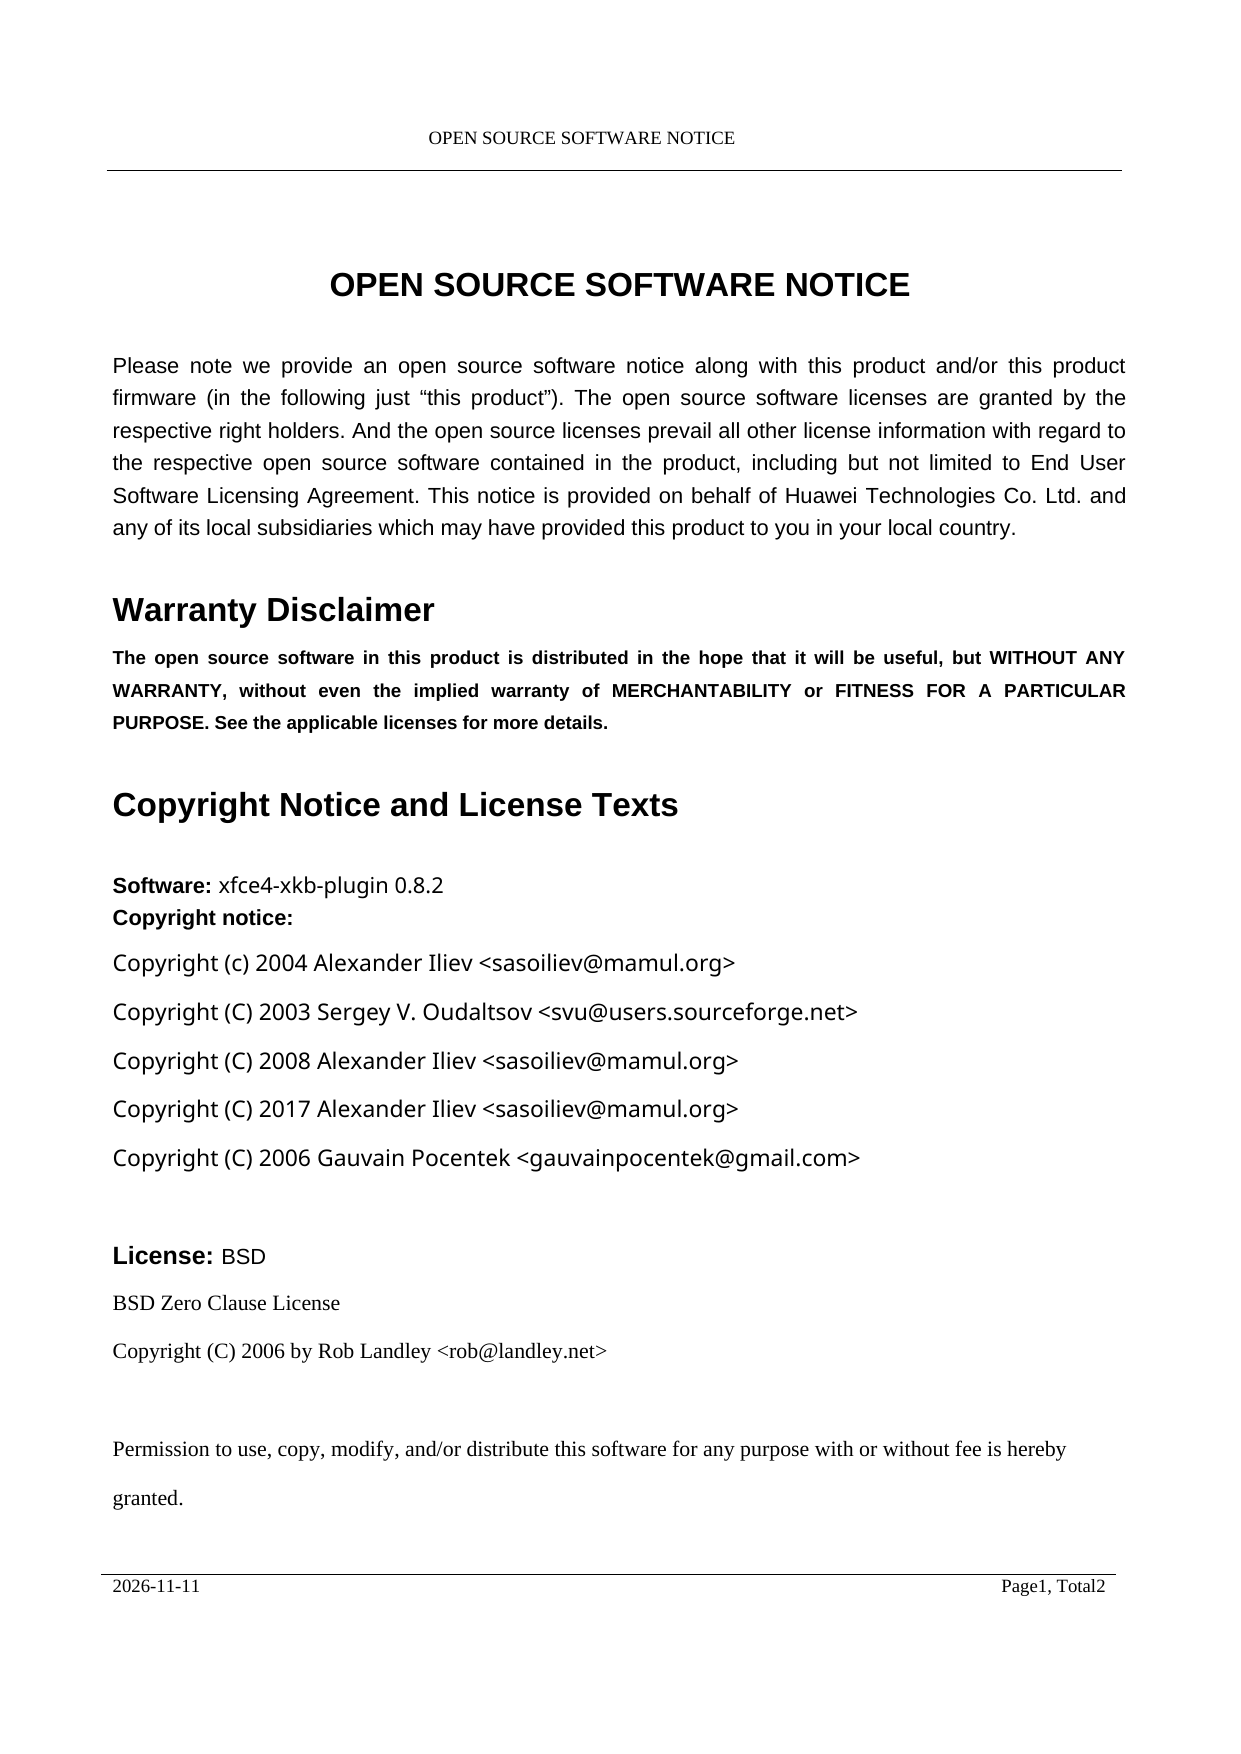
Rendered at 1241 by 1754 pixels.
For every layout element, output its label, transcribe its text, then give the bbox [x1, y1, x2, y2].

text Copyright notice: [112, 901, 1128, 934]
text Copyright Notice and License Texts [112, 771, 1128, 836]
text OPEN SOURCE SOFTWARE NOTICE [112, 251, 1128, 316]
text Warranty Disclaimer [112, 576, 1128, 641]
text License: BSD [112, 1239, 1128, 1272]
text Please note we provide an open source software notice along with this product and/or this product firmware (in the following just “this product”). The open source software licenses are granted by the respective right holders. And the open source licenses prevail all other license information with regard to the respective open source software contained in the product, including but not limited to End User Software Licensing Agreement. This notice is provided on behalf of Huawei Technologies Co. Ltd. and any of its local subsidiaries which may have provided this product to you in your local country. [112, 349, 1128, 544]
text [112, 1286, 1128, 1513]
text Copyright (c) 2004 Alexander Iliev <sasoiliev@mamul.org> Copyright (C) 2003 Sergey V. Oudaltsov <svu@users.sourceforge.net> Copyright (C) 2008 Alexander Iliev <sasoiliev@mamul.org> Copyright (C) 2017 Alexander Iliev <sasoiliev@mamul.org> Copyright (C) 2006 Gauvain Pocentek <gauvainpocentek@gmail.com> [112, 947, 1128, 1223]
text Software: xfce4-xkb-plugin 0.8.2 [112, 869, 1128, 901]
text The open source software in this product is distributed in the hope that it will be useful, but WITHOUT ANY WARRANTY, without even the implied warranty of MERCHANTABILITY or FITNESS FOR A PARTICULAR PURPOSE. See the applicable licenses for more details. [112, 641, 1128, 739]
